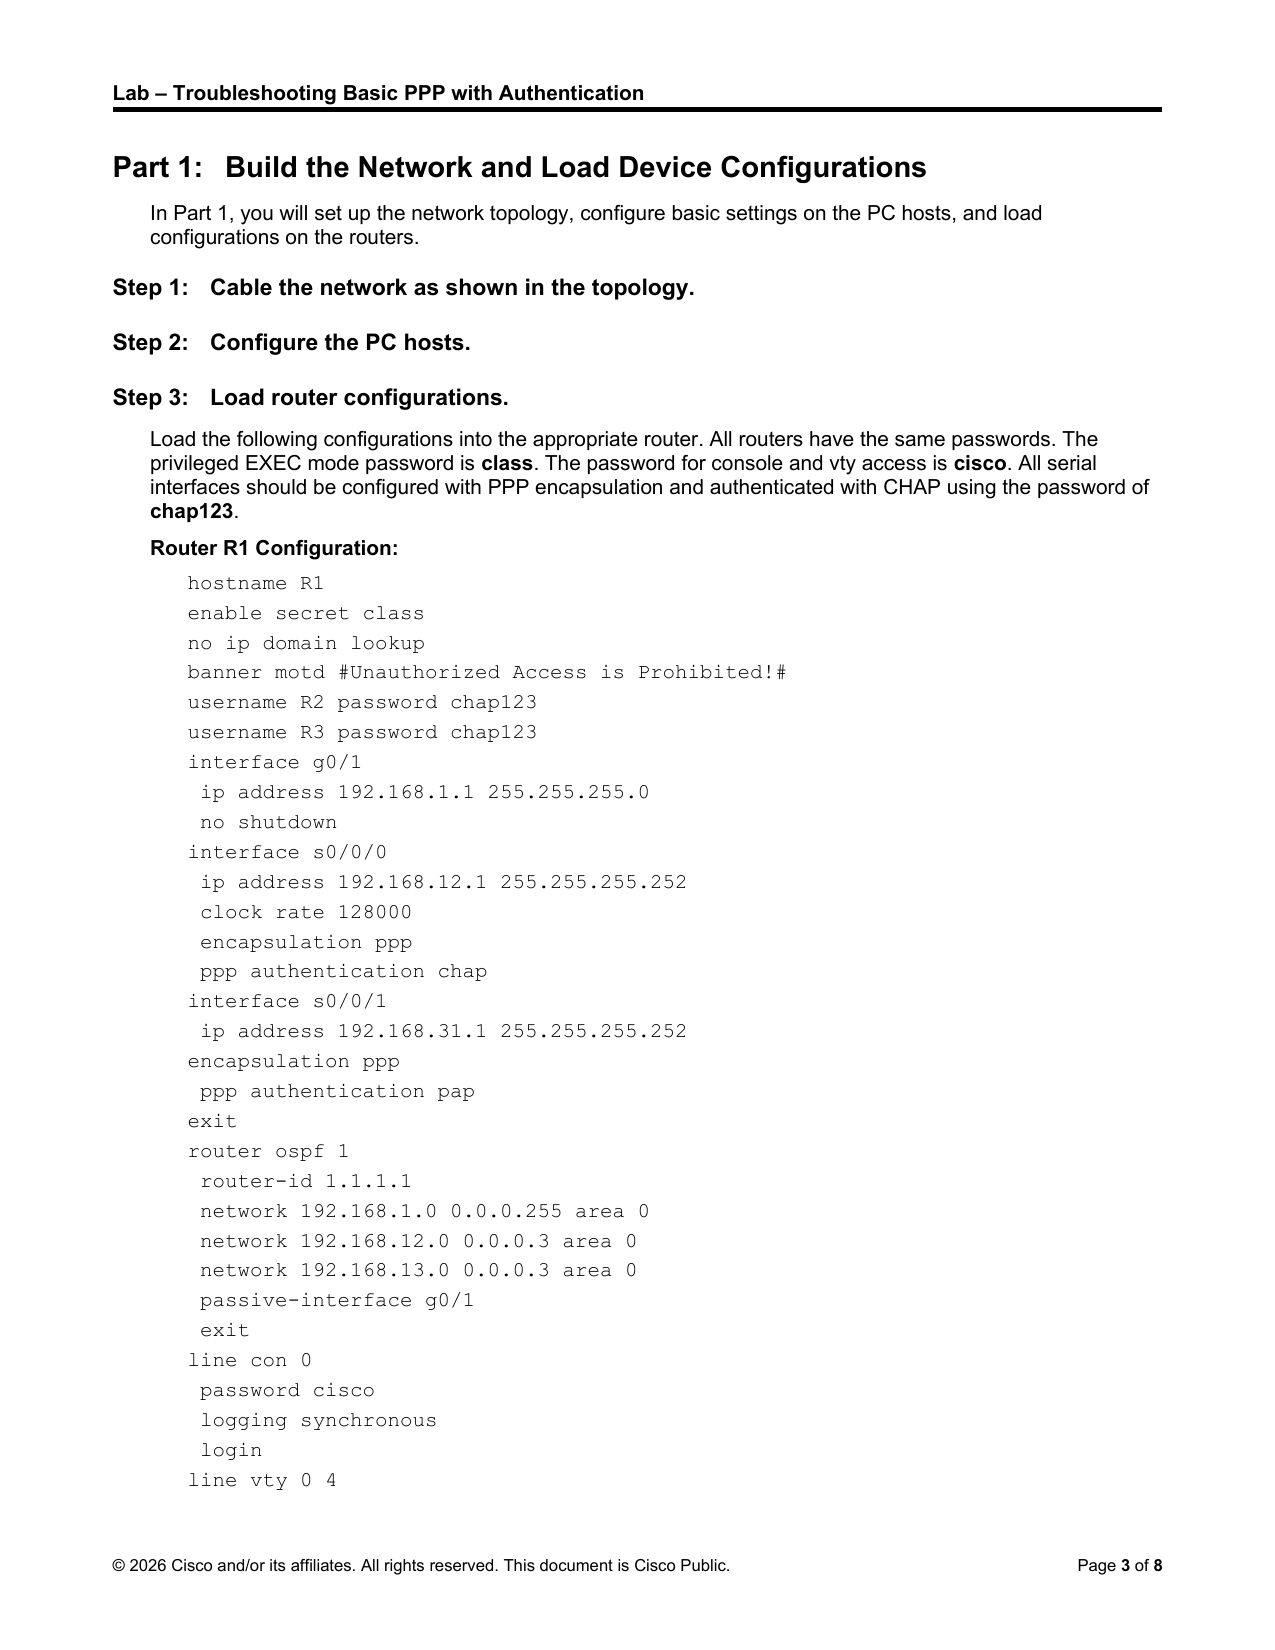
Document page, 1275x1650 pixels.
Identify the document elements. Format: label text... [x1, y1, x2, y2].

text logging synchronous [187, 1409, 1162, 1433]
list Build the Network and Load Device Configurations [112, 150, 1162, 183]
text encapsulation ppp [187, 1050, 1162, 1074]
text encapsulation ppp [187, 931, 1162, 954]
text In Part 1, you will set up the network topology, configure basic settings on the PC hosts, and load configurations on the routers. [150, 201, 1162, 249]
text no ip domain lookup [187, 632, 1162, 655]
text router-id 1.1.1.1 [187, 1170, 1162, 1193]
text ppp authentication chap [187, 961, 1162, 984]
text username R3 password chap123 [187, 721, 1162, 745]
text Router R1 Configuration: [150, 535, 1162, 559]
text interface s0/0/0 [187, 841, 1162, 864]
text line vty 0 4 [187, 1469, 1162, 1492]
text password cisco [187, 1379, 1162, 1403]
text ppp authentication pap [187, 1080, 1162, 1104]
text ip address 192.168.1.1 255.255.255.0 [187, 781, 1162, 805]
list Load router configurations. [112, 384, 1162, 411]
text hostname R1 [187, 572, 1162, 596]
text passive-interface g0/1 [187, 1289, 1162, 1313]
text clock rate 128000 [187, 901, 1162, 924]
list Cable the network as shown in the topology. [112, 274, 1162, 300]
text network 192.168.13.0 0.0.0.3 area 0 [187, 1259, 1162, 1283]
text banner motd #Unauthorized Access is Prohibited!# [187, 662, 1162, 685]
list Configure the PC hosts. [112, 329, 1162, 356]
text network 192.168.12.0 0.0.0.3 area 0 [187, 1229, 1162, 1253]
text ip address 192.168.31.1 255.255.255.252 [187, 1020, 1162, 1044]
text exit [187, 1319, 1162, 1343]
text interface s0/0/1 [187, 990, 1162, 1014]
text exit [187, 1110, 1162, 1134]
text login [187, 1439, 1162, 1462]
text Load the following configurations into the appropriate router. All routers have the same passwords. The privileged EXEC mode password is class. The password for console and vty access is cisco. All serial interfaces should be configured with PPP encapsulation and authenticated with CHAP using the password of chap123. [150, 427, 1162, 523]
text interface g0/1 [187, 751, 1162, 775]
text username R2 password chap123 [187, 691, 1162, 715]
text line con 0 [187, 1349, 1162, 1373]
text enable secret class [187, 602, 1162, 625]
text network 192.168.1.0 0.0.0.255 area 0 [187, 1200, 1162, 1223]
text ip address 192.168.12.1 255.255.255.252 [187, 871, 1162, 894]
text no shutdown [187, 811, 1162, 835]
text router ospf 1 [187, 1140, 1162, 1163]
